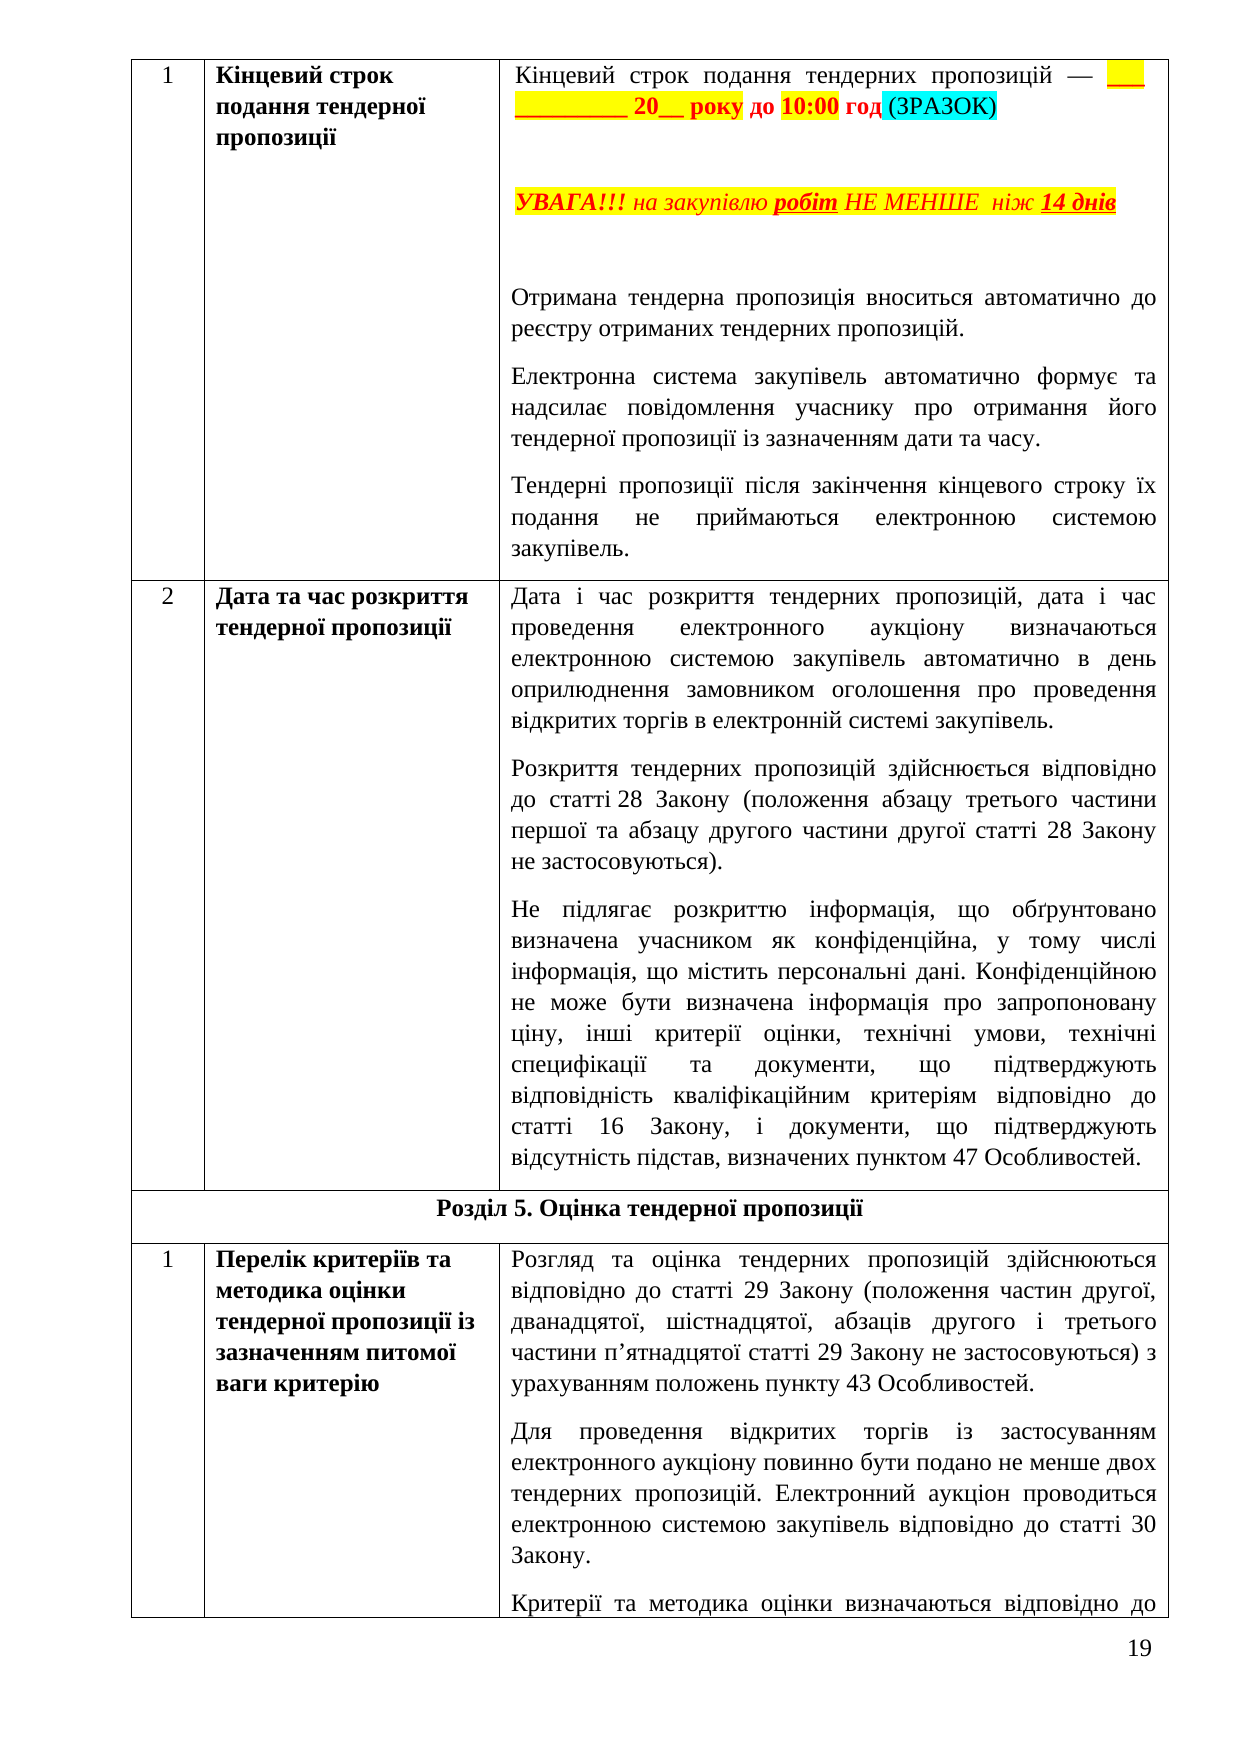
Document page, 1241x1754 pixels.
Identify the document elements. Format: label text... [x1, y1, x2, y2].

table_cell Кінцевий строк подання тендерної пропозиції [205, 60, 499, 580]
table_cell Кінцевий строк подання тендерних пропозицій — ___ _________ 20__ року до 10:00 год (ЗРАЗОК) УВАГА!!! на закупівлю робіт НЕ МЕНШЕ ніж 14 днів Отримана тендерна пропозиція вноситься автоматично до реєстру отриманих тендерних пропозицій. Електронна система закупівель автоматично формує та надсилає повідомлення учаснику про отримання його тендерної пропозиції із зазначенням дати та часу. Тендерні пропозиції після закінчення кінцевого строку їх подання не приймаються електронною системою закупівель. [500, 60, 1168, 580]
table_cell 2 [132, 581, 204, 1190]
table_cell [205, 1244, 499, 1617]
table_cell 1 [132, 60, 204, 580]
table_cell Розділ 5. Оцінка тендерної пропозиції [132, 1191, 1168, 1243]
table_cell Дата та час розкриття тендерної пропозиції [205, 581, 499, 1190]
table_cell Дата і час розкриття тендерних пропозицій, дата і час проведення електронного аукціону визначаються електронною системою закупівель автоматично в день оприлюднення замовником оголошення про проведення відкритих торгів в електронній системі закупівель. Розкриття тендерних пропозицій здійснюється відповідно до статті 28 Закону (положення абзацу третього частини першої та абзацу другого частини другої статті 28 Закону не застосовуються). Не підлягає розкриттю інформація, що обґрунтовано визначена учасником як конфіденційна, у тому числі інформація, що містить персональні дані. Конфіденційною не може бути визначена інформація про запропоновану ціну, інші критерії оцінки, технічні умови, технічні специфікації та документи, що підтверджують відповідність кваліфікаційним критеріям відповідно до статті 16 Закону, і документи, що підтверджують відсутність підстав, визначених пунктом 47 Особливостей. [500, 581, 1168, 1190]
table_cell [500, 1244, 1168, 1617]
table_cell 1 [132, 1244, 204, 1617]
